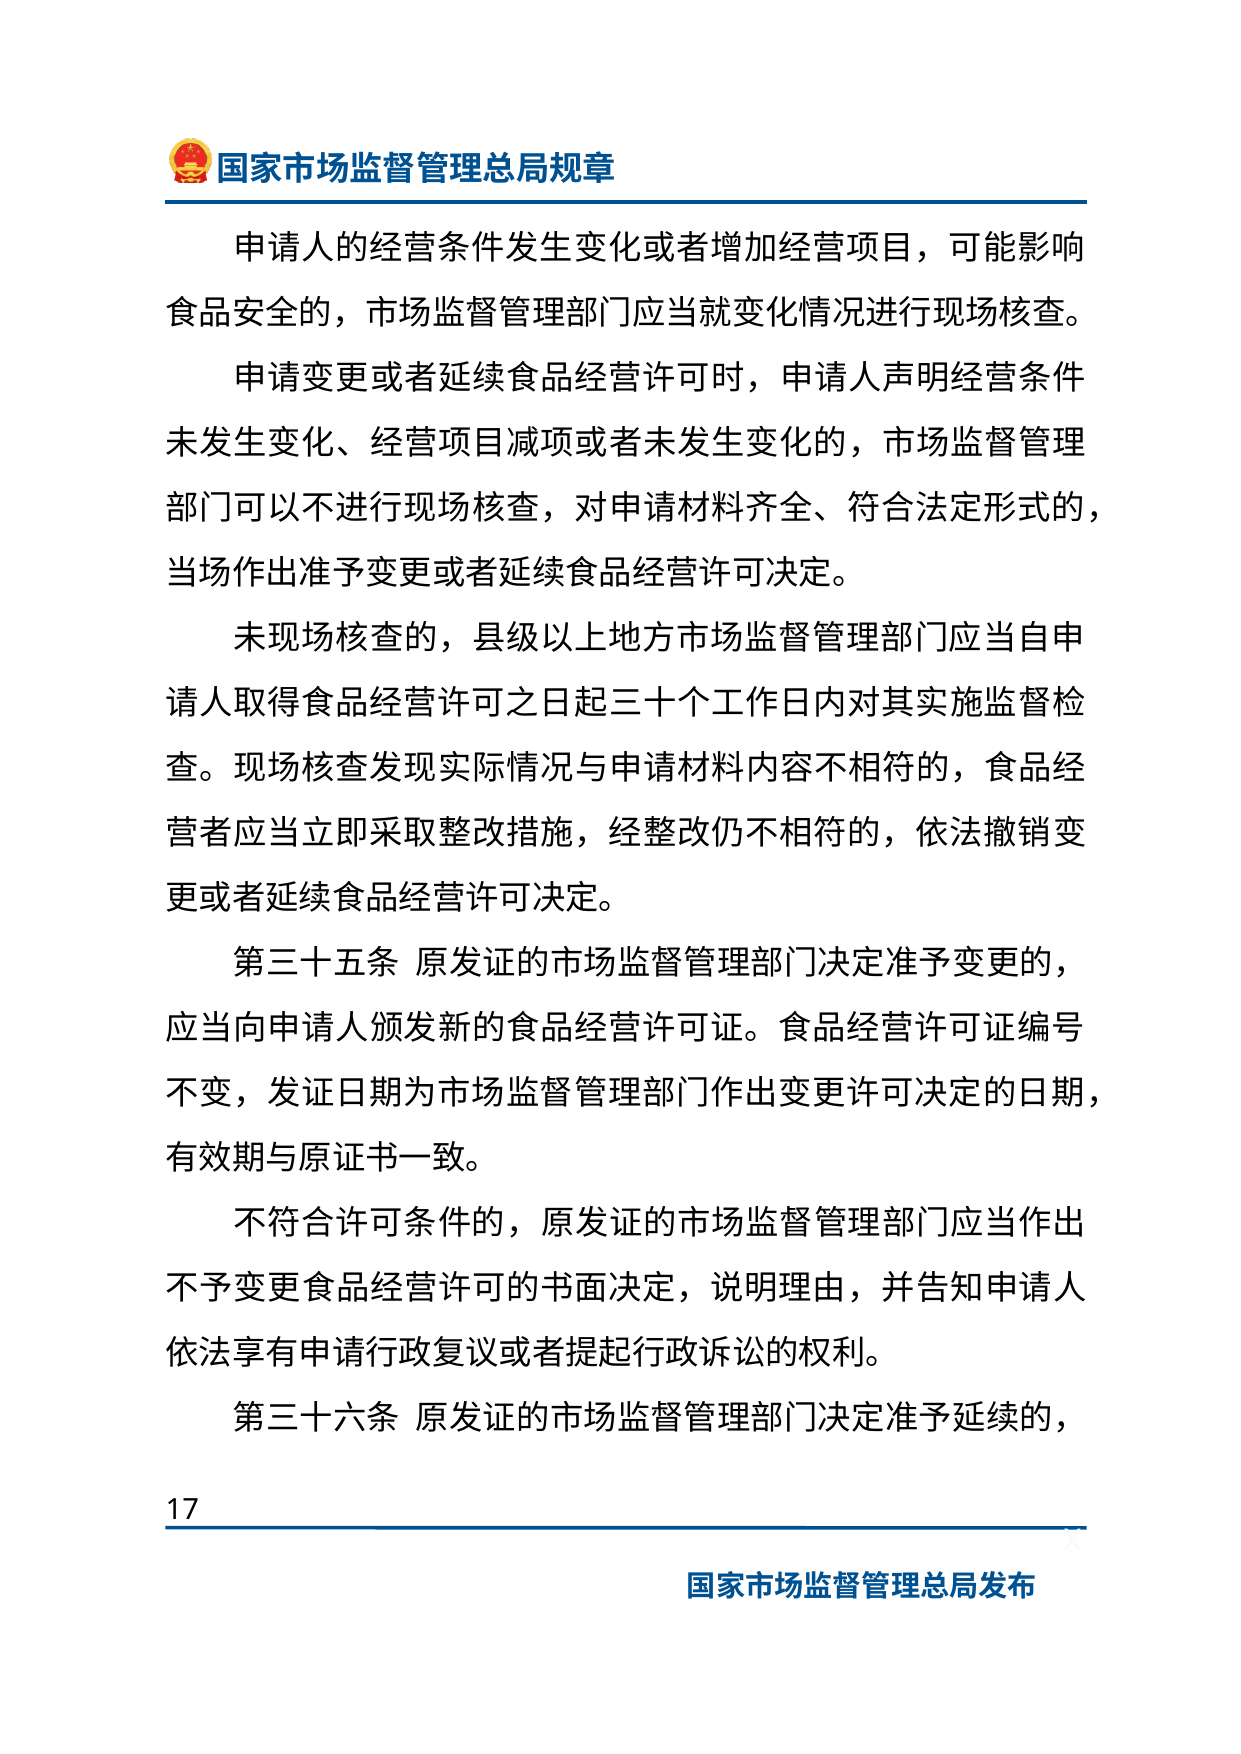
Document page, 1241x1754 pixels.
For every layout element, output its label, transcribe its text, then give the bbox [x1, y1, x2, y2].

text 申请人的经营条件发生变化或者增加经营项目，可能影响食品安全的，市场监督管理部门应当就变化情况进行现场核查。 [165, 213, 1087, 343]
text 第三十六条 原发证的市场监督管理部门决定准予延续的，应当向申请人颁发新的食品经营许可证，许可证编号不变，有效期自作出延续许可决定之日起计算。 [165, 1383, 1087, 1448]
text 第三十五条 原发证的市场监督管理部门决定准予变更的，应当向申请人颁发新的食品经营许可证。食品经营许可证编号不变，发证日期为市场监督管理部门作出变更许可决定的日期，有效期与原证书一致。 [165, 928, 1087, 1188]
text 申请变更或者延续食品经营许可时，申请人声明经营条件未发生变化、经营项目减项或者未发生变化的，市场监督管理部门可以不进行现场核查，对申请材料齐全、符合法定形式的，当场作出准予变更或者延续食品经营许可决定。 [165, 343, 1087, 603]
text 未现场核查的，县级以上地方市场监督管理部门应当自申请人取得食品经营许可之日起三十个工作日内对其实施监督检查。现场核查发现实际情况与申请材料内容不相符的，食品经营者应当立即采取整改措施，经整改仍不相符的，依法撤销变更或者延续食品经营许可决定。 [165, 603, 1087, 928]
picture [165, 136, 216, 187]
text 不符合许可条件的，原发证的市场监督管理部门应当作出不予变更食品经营许可的书面决定，说明理由，并告知申请人依法享有申请行政复议或者提起行政诉讼的权利。 [165, 1188, 1087, 1383]
